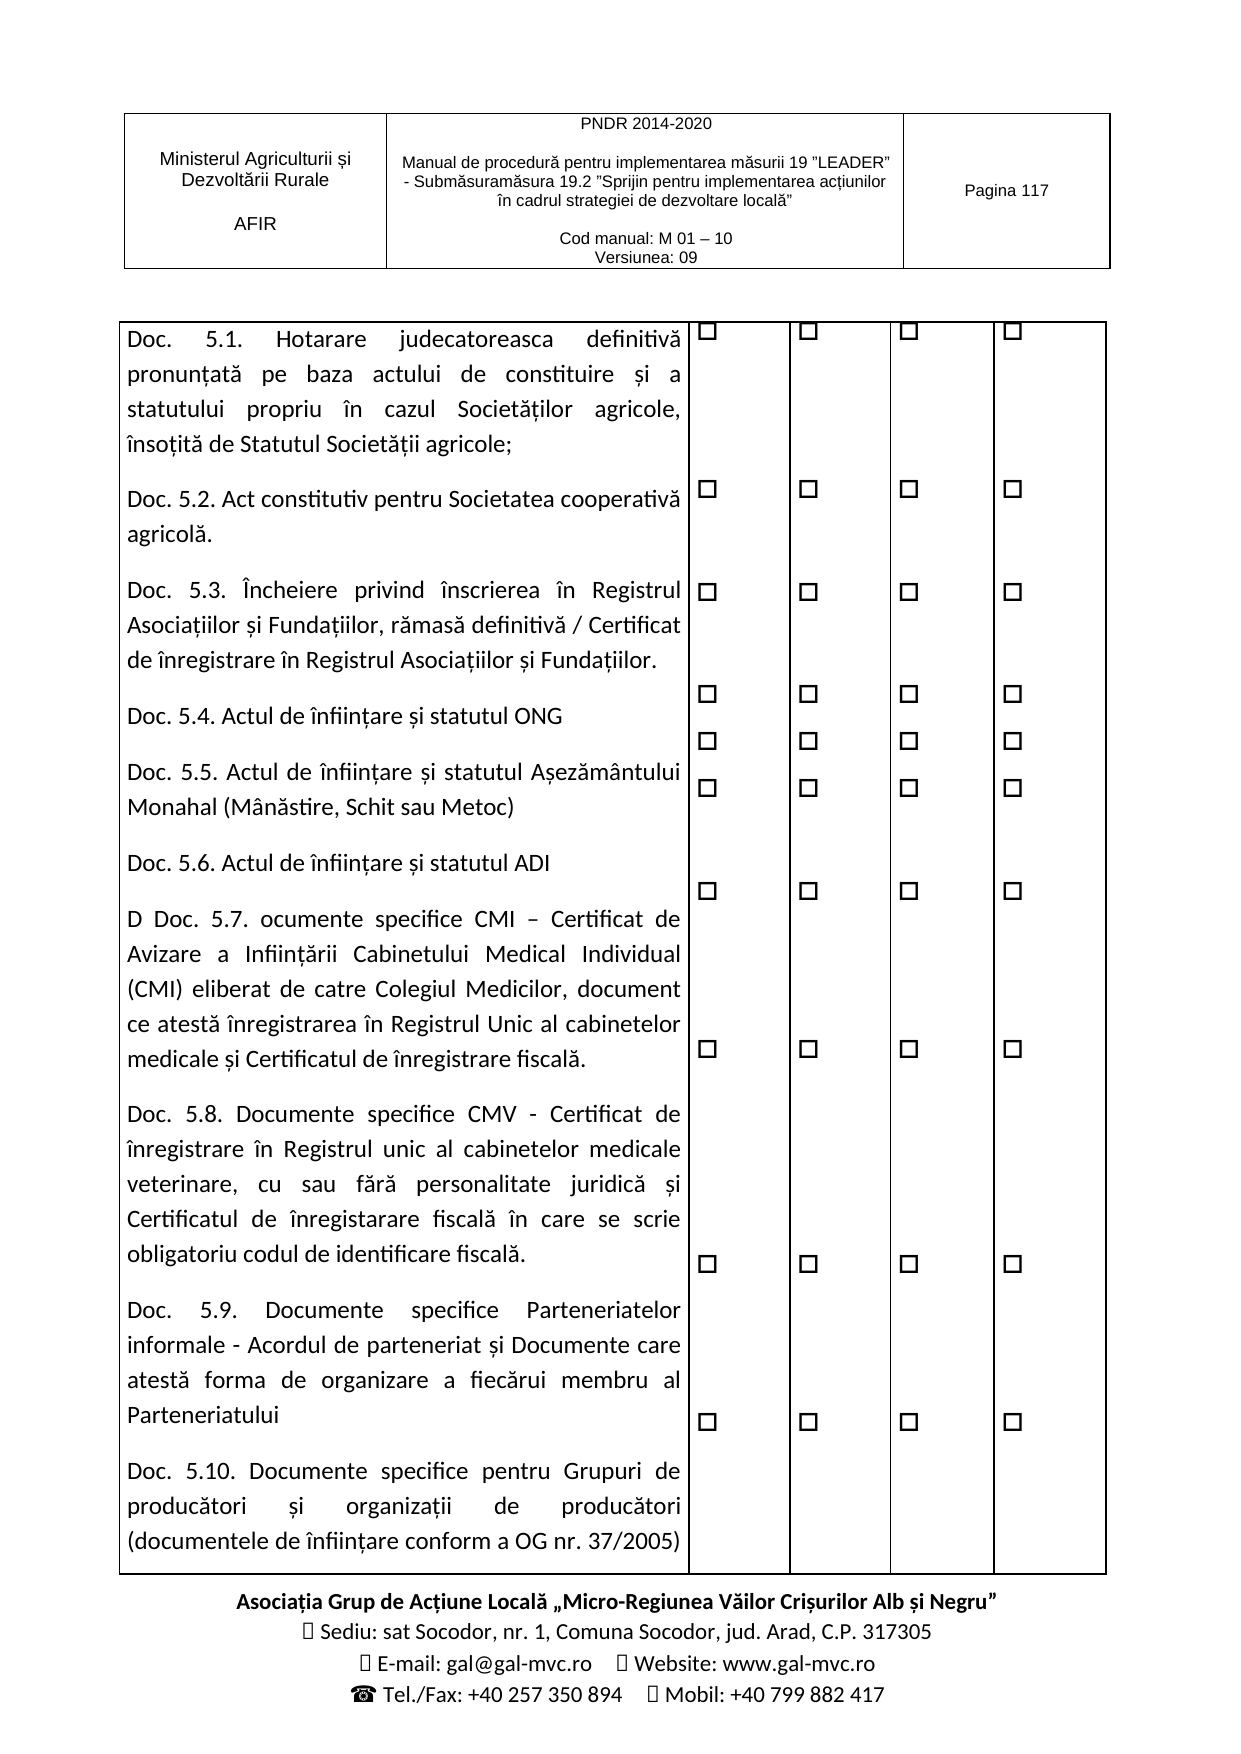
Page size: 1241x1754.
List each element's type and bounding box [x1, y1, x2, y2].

table_cell [891, 323, 993, 1573]
table_cell [791, 323, 890, 1573]
table_cell [120, 323, 688, 1573]
table_cell [995, 323, 1105, 1573]
table_cell [690, 323, 789, 1573]
